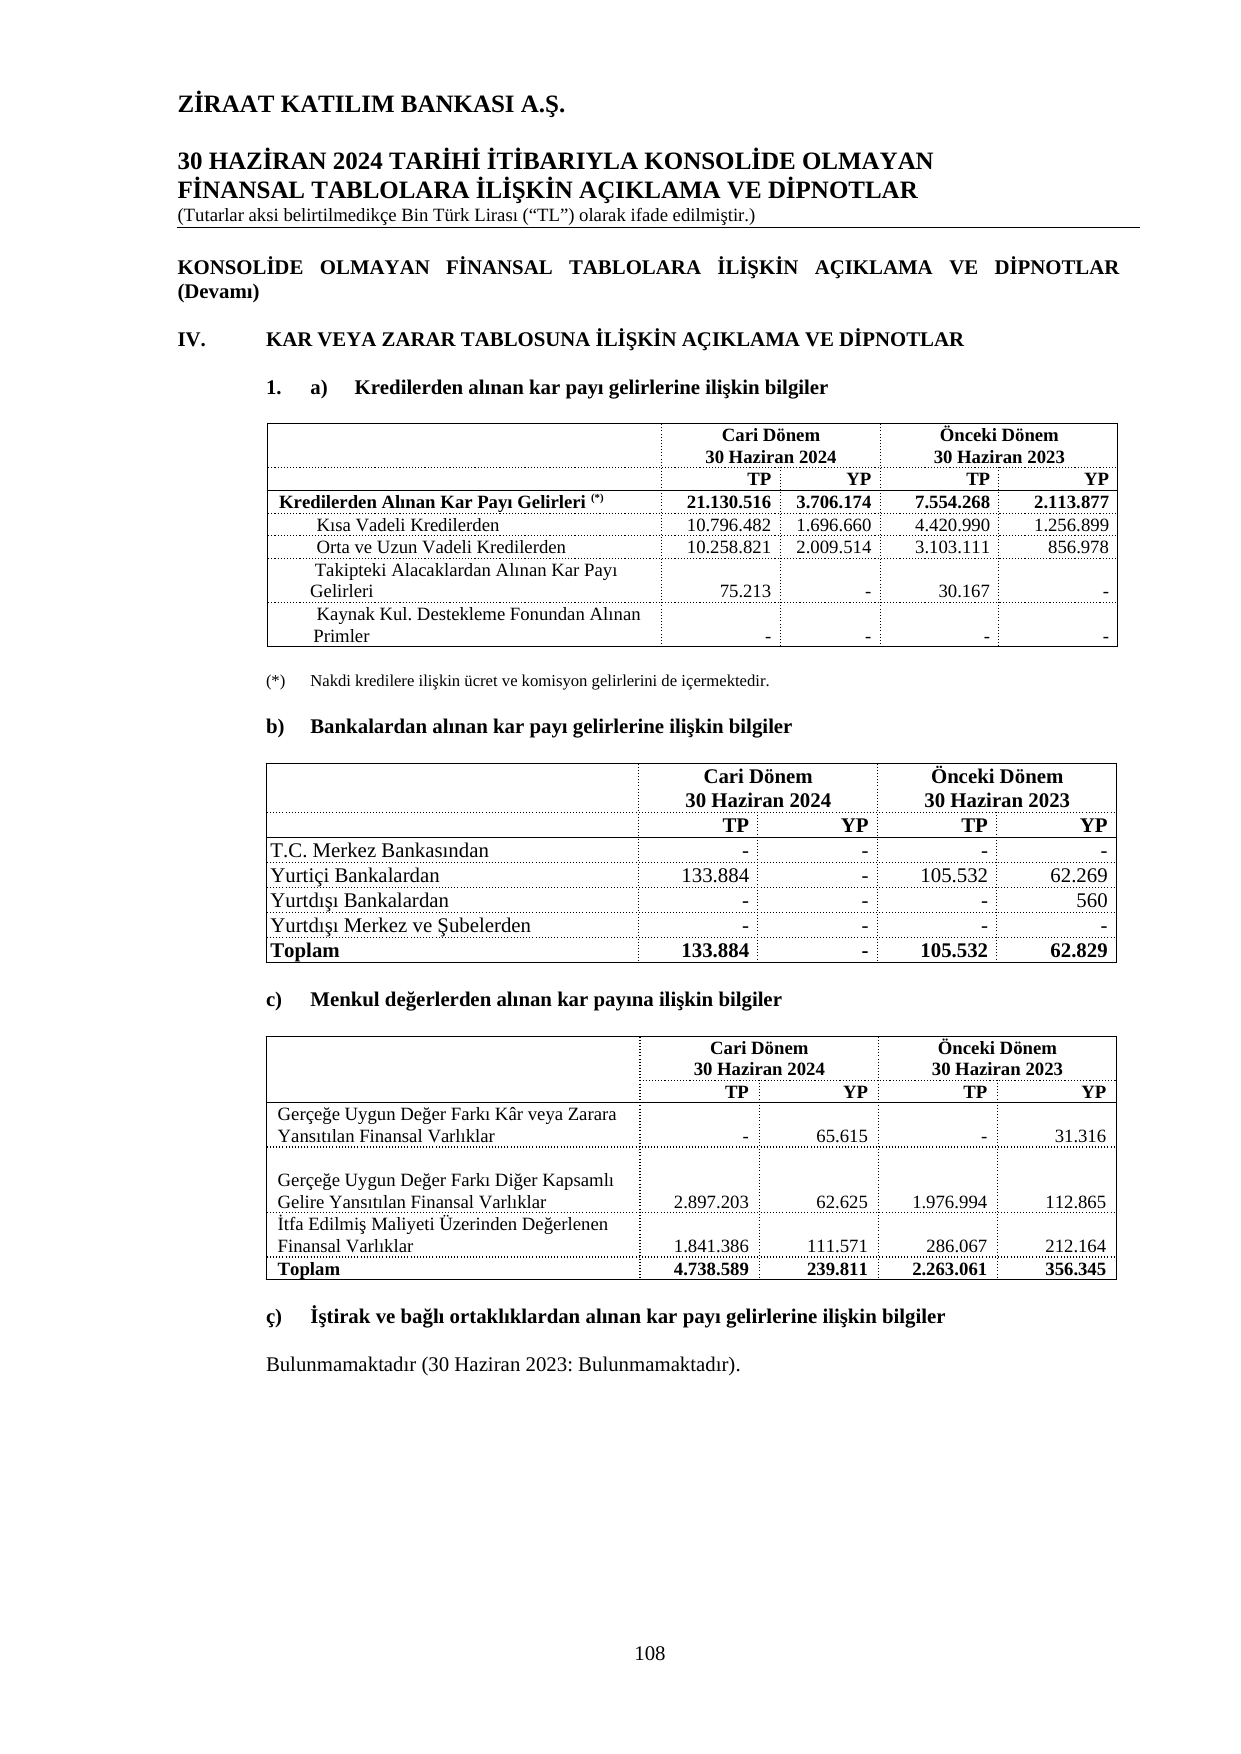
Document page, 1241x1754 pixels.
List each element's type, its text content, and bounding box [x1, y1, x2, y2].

text b) Bankalardan alınan kar payı gelirlerine ilişkin bilgiler [266, 714, 1122, 738]
text 1. a) Kredilerden alınan kar payı gelirlerine ilişkin bilgiler [266, 375, 1122, 399]
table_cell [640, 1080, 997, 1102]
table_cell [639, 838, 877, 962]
list KONSOLİDE OLMAYAN FİNANSAL TABLOLARA İLİŞKİN AÇIKLAMA VE DİPNOTLAR (Devamı) [177, 255, 1120, 303]
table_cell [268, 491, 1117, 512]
text (*) Nakdi kredilere ilişkin ücret ve komisyon gelirlerini de içermektedir. [266, 671, 1122, 690]
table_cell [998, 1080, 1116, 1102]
text c) Menkul değerlerden alınan kar payına ilişkin bilgiler [266, 987, 1122, 1011]
text ç) İştirak ve bağlı ortaklıklardan alınan kar payı gelirlerine ilişkin bilgiler [266, 1304, 1122, 1328]
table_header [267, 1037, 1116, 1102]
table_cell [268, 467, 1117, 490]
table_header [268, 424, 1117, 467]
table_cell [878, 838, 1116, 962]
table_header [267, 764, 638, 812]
text IV. KAR VEYA ZARAR TABLOSUNA İLİŞKİN AÇIKLAMA VE DİPNOTLAR [177, 327, 1122, 351]
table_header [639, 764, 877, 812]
text Bulunmamaktadır (30 Haziran 2023: Bulunmamaktadır). [266, 1352, 1122, 1376]
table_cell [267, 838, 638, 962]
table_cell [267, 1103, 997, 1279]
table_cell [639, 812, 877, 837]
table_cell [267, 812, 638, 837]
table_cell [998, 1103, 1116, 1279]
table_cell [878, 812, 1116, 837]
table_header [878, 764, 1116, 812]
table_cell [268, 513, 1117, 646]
